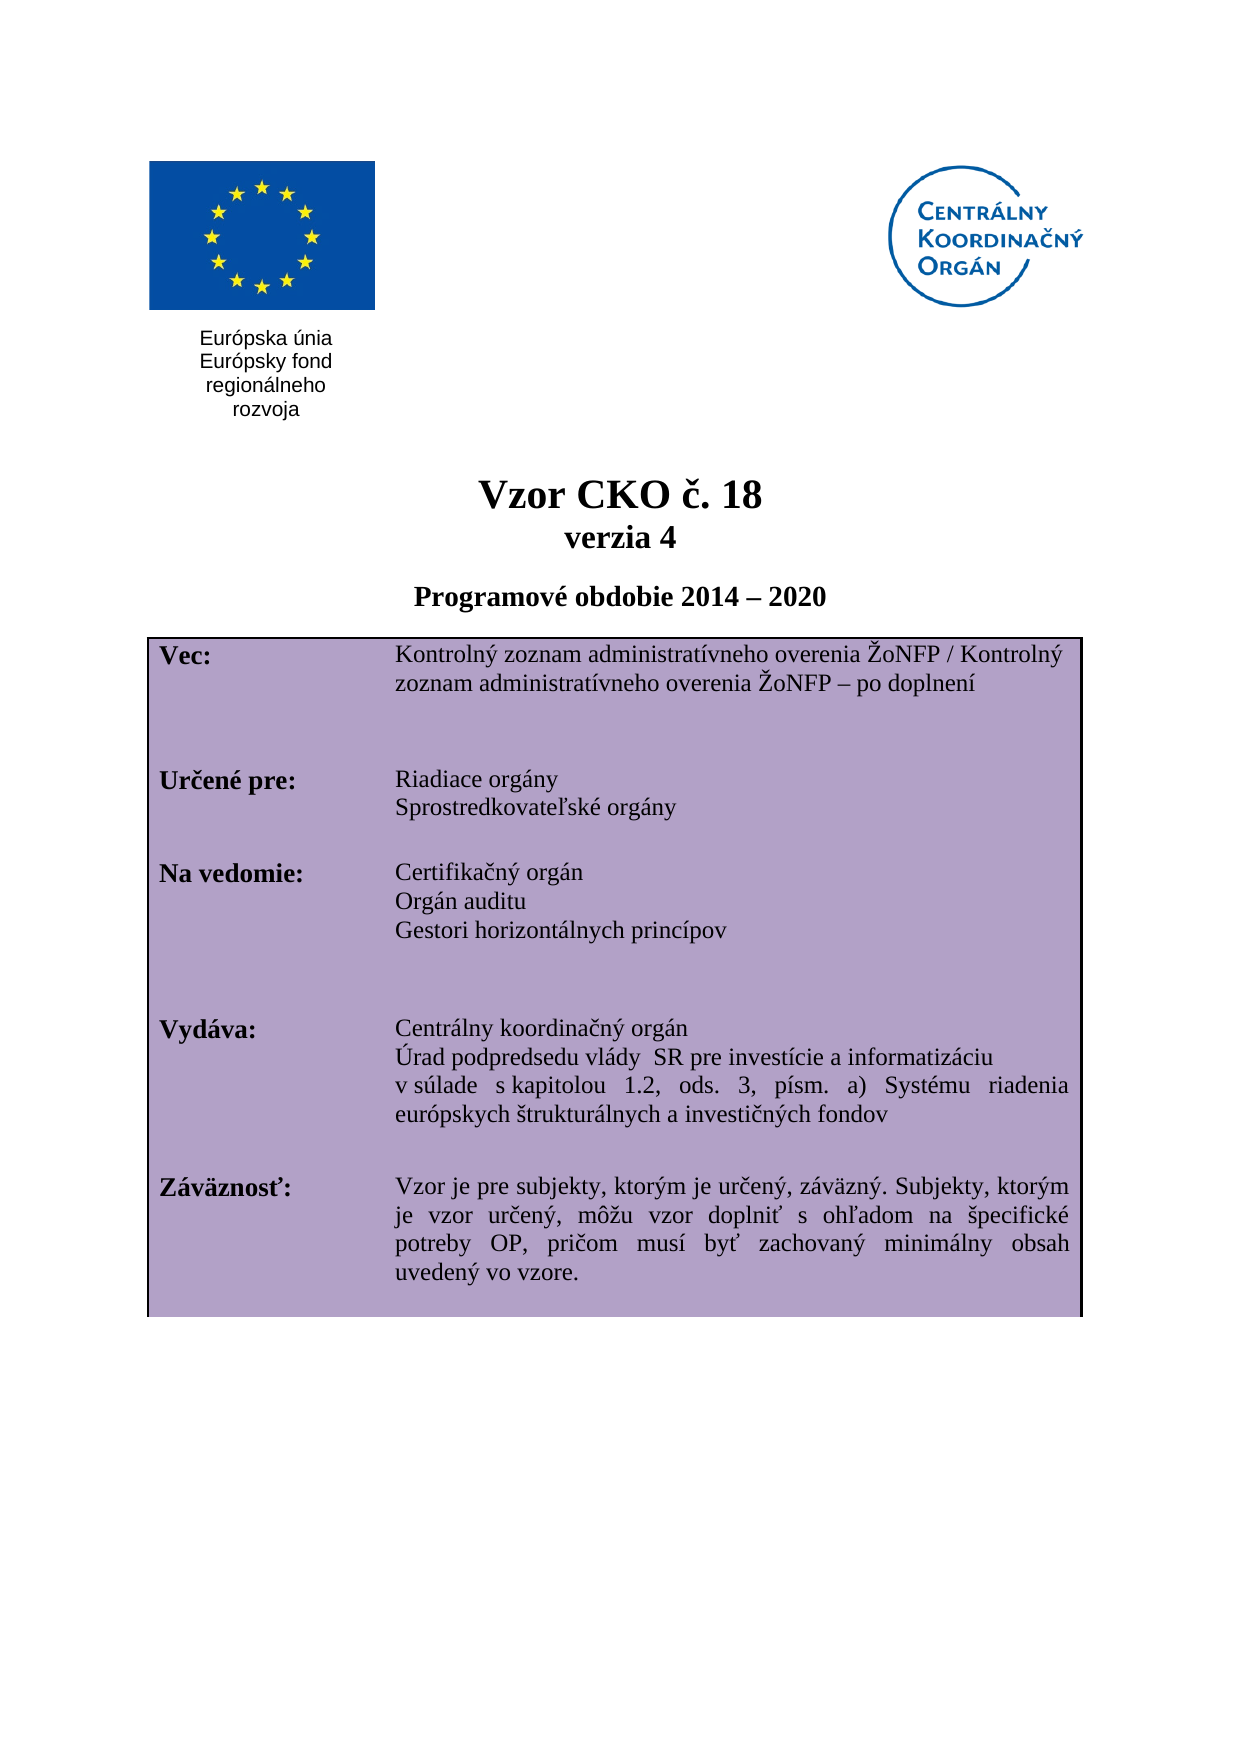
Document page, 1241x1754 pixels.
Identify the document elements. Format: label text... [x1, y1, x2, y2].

table_cell Riadiace orgány Sprostredkovateľské orgány [384, 764, 1080, 857]
text Vzor CKO č. [148, 469, 1093, 517]
table_cell Určené pre: [149, 764, 384, 857]
text rozvoja [148, 397, 384, 421]
table_header Vec: [149, 639, 384, 764]
text verzia [148, 517, 1093, 555]
table_cell Centrálny koordinačný orgán Úrad podpredsedu vlády SR pre investície a informatizáciu v súlade s kapitolou 1.2, ods. 3, písm. a) Systému riadenia európskych štrukturálnych a investičných fondov [384, 1013, 1080, 1171]
table_header Kontrolný zoznam administratívneho overenia ŽoNFP / Kontrolný zoznam administratívneho overenia ŽoNFP – po doplnení [384, 639, 1080, 764]
picture [884, 162, 1084, 306]
text Európsky fond regionálneho [148, 349, 384, 397]
text Európska únia [148, 325, 384, 349]
table_cell Vydáva: [149, 1013, 384, 1171]
table_cell Záväznosť: [149, 1171, 384, 1317]
table_cell Certifikačný orgán Orgán auditu Gestori horizontálnych princípov [384, 857, 1080, 1013]
text Programové obdobie 2014 – 2020 [148, 579, 1093, 613]
table_cell Na vedomie: [149, 857, 384, 1013]
